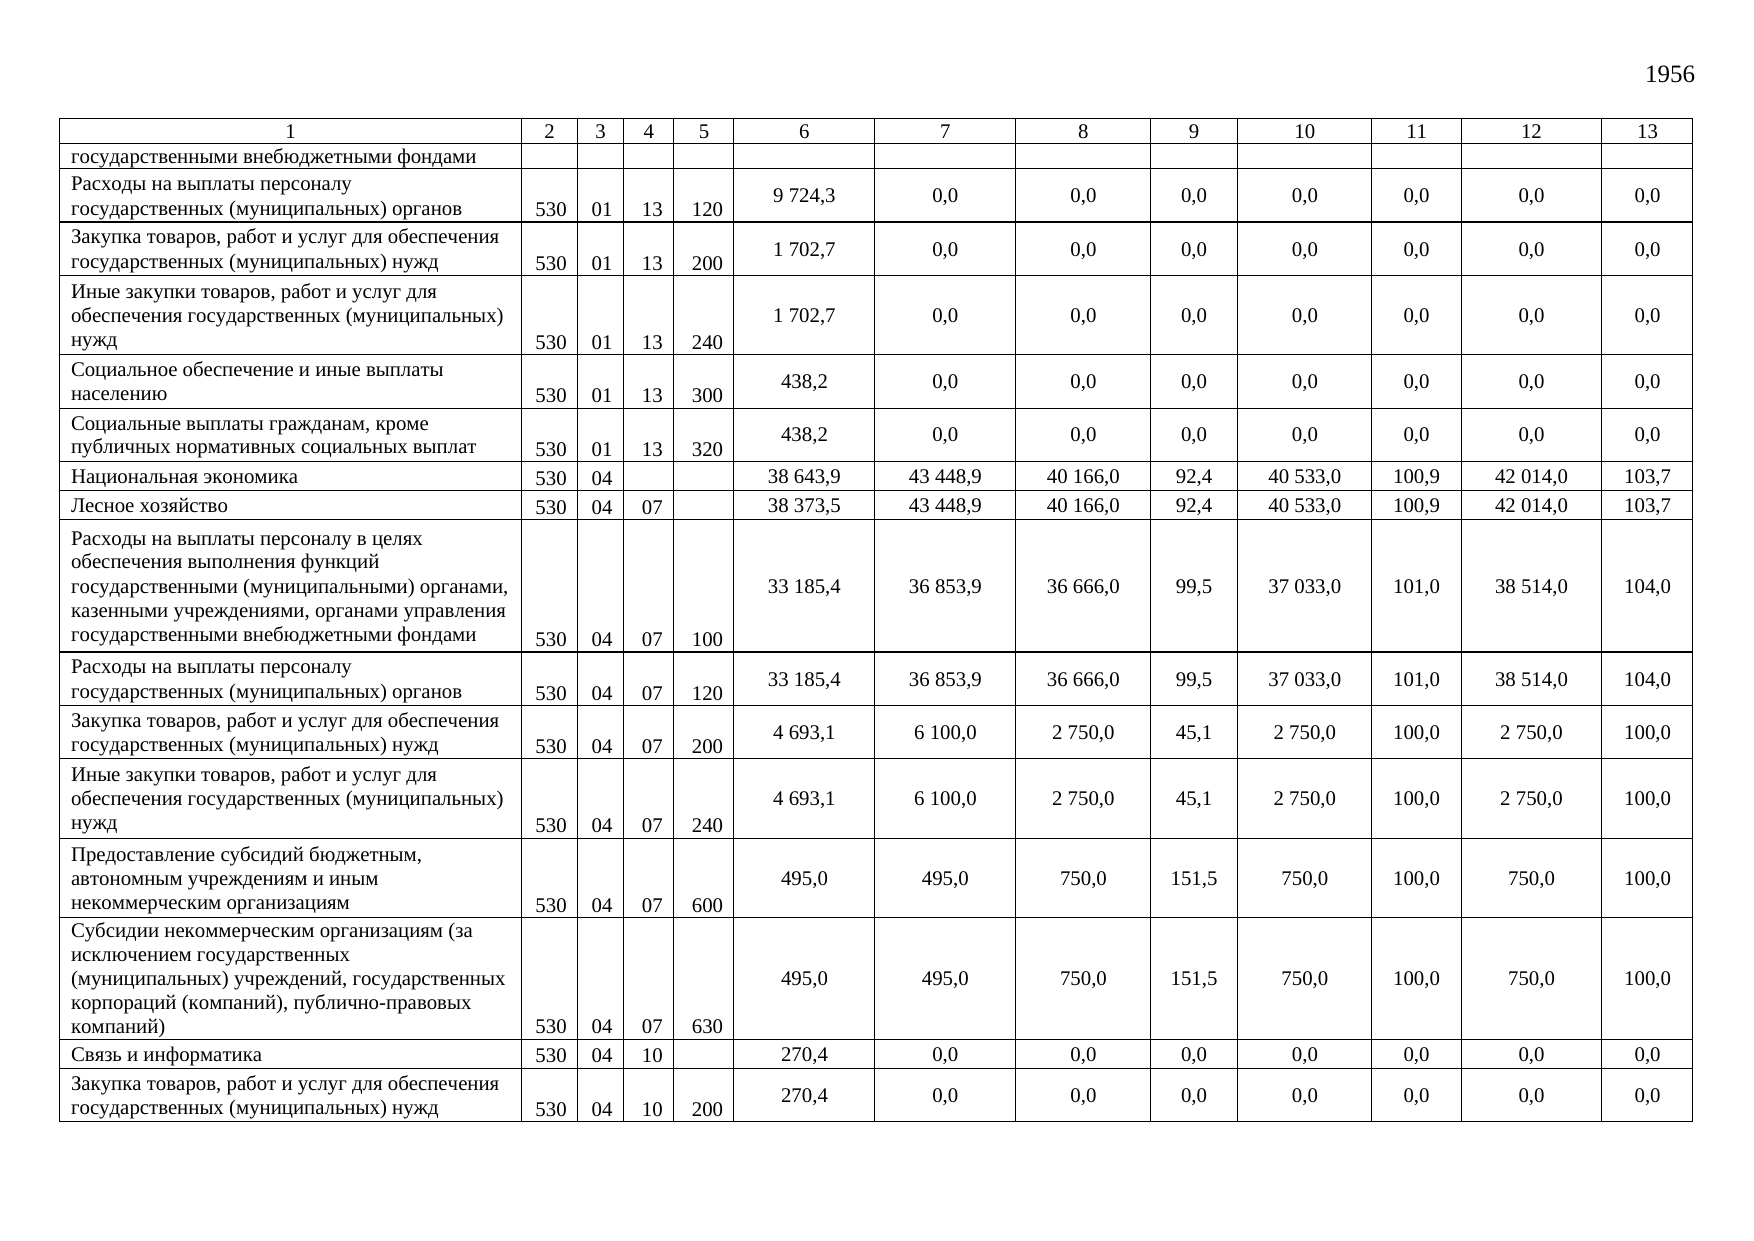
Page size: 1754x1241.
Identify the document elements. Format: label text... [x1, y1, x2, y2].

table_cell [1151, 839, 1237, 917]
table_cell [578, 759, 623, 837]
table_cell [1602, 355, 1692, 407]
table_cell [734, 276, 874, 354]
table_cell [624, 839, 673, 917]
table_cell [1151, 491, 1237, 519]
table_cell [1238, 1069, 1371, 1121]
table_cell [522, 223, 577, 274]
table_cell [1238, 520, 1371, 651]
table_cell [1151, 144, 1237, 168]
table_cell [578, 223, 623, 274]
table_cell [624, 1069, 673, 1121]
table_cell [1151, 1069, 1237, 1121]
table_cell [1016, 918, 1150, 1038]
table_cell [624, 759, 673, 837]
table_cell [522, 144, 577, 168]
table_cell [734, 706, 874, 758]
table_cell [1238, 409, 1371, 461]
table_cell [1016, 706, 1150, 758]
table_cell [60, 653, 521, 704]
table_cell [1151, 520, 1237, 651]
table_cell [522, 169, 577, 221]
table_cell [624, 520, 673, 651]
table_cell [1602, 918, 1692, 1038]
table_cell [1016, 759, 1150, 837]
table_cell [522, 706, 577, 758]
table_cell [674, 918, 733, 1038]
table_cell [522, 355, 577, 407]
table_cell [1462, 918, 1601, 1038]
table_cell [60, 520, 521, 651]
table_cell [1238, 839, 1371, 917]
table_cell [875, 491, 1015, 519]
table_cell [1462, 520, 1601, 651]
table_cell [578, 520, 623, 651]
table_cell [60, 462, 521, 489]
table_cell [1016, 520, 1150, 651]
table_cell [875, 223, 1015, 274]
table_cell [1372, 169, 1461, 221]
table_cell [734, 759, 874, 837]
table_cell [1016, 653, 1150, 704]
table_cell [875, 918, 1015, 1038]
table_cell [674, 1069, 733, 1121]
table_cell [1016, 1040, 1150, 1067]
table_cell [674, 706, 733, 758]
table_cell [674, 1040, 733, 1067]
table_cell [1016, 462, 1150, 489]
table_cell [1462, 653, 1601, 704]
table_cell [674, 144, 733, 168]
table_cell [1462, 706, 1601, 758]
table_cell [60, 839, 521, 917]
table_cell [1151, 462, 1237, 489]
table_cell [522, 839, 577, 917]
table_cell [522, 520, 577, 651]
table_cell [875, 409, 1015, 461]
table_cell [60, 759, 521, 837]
table_header 9 [1151, 119, 1237, 143]
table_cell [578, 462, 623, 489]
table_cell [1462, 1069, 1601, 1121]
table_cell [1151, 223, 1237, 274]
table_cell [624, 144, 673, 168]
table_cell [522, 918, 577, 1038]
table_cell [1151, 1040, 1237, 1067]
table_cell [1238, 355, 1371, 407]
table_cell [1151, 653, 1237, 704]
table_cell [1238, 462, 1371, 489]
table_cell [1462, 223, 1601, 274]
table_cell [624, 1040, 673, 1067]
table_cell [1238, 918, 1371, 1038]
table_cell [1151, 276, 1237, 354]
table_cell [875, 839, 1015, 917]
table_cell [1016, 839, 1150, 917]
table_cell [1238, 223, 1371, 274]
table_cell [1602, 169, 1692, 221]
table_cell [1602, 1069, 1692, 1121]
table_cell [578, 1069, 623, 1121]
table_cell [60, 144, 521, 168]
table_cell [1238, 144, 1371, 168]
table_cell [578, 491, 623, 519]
table_header 2 [522, 119, 577, 143]
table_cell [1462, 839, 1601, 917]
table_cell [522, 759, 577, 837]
table_header 7 [875, 119, 1015, 143]
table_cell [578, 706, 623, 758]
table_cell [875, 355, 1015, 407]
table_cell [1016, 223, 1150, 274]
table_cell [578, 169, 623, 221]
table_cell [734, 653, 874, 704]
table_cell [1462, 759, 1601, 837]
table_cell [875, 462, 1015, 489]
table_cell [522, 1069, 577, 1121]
table_header 10 [1238, 119, 1371, 143]
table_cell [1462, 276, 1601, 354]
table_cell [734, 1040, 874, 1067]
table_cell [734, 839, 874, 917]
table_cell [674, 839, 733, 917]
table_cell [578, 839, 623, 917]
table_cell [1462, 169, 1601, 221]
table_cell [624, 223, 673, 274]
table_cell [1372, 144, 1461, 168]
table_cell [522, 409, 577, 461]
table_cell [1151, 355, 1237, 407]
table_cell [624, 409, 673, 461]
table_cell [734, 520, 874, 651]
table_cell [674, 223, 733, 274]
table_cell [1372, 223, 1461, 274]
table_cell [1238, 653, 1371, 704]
table_header 12 [1462, 119, 1601, 143]
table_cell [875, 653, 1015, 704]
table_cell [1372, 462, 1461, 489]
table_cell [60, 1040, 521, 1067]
table_header 6 [734, 119, 874, 143]
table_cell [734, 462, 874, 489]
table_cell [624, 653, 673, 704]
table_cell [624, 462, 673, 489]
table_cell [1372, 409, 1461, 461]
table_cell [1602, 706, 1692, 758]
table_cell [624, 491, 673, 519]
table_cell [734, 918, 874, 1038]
table_header 5 [674, 119, 733, 143]
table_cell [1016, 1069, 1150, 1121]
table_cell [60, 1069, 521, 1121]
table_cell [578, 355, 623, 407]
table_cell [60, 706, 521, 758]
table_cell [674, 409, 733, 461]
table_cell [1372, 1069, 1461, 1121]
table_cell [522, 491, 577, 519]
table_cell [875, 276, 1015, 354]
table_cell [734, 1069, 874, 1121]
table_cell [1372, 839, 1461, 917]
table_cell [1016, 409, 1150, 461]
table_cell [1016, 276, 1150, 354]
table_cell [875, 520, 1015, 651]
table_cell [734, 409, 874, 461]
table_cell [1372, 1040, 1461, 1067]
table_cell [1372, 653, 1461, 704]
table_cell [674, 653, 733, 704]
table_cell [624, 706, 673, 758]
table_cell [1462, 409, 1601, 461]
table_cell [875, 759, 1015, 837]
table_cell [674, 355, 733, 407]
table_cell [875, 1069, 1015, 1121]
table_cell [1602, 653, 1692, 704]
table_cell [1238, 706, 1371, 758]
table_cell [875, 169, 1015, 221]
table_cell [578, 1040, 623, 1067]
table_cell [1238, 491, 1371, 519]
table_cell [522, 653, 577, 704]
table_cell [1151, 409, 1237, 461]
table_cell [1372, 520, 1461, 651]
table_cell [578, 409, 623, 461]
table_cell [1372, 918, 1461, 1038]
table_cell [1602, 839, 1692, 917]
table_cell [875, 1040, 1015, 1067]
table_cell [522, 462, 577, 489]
table_header 8 [1016, 119, 1150, 143]
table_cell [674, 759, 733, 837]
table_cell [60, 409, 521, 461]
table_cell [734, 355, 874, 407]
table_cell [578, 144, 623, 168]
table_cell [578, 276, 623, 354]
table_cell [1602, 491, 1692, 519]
table_header 1 [60, 119, 521, 143]
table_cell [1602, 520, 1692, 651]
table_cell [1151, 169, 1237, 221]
table_header 3 [578, 119, 623, 143]
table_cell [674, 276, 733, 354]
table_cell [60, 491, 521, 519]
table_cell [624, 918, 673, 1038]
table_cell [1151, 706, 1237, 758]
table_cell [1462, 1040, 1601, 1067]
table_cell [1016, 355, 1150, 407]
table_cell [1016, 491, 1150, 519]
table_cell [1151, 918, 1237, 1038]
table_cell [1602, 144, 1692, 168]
table_header 13 [1602, 119, 1692, 143]
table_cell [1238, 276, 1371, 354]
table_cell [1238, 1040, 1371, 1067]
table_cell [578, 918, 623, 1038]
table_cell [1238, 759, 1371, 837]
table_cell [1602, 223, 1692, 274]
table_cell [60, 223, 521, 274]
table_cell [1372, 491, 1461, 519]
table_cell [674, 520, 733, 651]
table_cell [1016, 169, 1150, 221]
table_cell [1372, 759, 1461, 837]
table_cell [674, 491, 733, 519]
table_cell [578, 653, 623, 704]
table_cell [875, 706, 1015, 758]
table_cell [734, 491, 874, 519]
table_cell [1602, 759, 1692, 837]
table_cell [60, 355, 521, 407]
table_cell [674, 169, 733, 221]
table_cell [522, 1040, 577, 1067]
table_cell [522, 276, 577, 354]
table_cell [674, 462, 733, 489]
table_header 11 [1372, 119, 1461, 143]
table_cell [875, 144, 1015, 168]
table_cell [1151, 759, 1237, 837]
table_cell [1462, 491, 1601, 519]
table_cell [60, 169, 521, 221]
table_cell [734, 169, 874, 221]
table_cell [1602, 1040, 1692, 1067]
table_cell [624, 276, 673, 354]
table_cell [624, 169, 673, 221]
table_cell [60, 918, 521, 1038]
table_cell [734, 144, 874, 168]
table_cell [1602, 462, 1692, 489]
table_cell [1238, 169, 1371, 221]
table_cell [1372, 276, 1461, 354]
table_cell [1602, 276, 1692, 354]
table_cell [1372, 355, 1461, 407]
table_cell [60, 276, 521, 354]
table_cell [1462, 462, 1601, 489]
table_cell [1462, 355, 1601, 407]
table_header 4 [624, 119, 673, 143]
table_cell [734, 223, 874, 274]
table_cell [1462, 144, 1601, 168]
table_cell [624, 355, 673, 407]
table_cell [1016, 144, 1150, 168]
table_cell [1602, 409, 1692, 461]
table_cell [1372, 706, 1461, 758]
